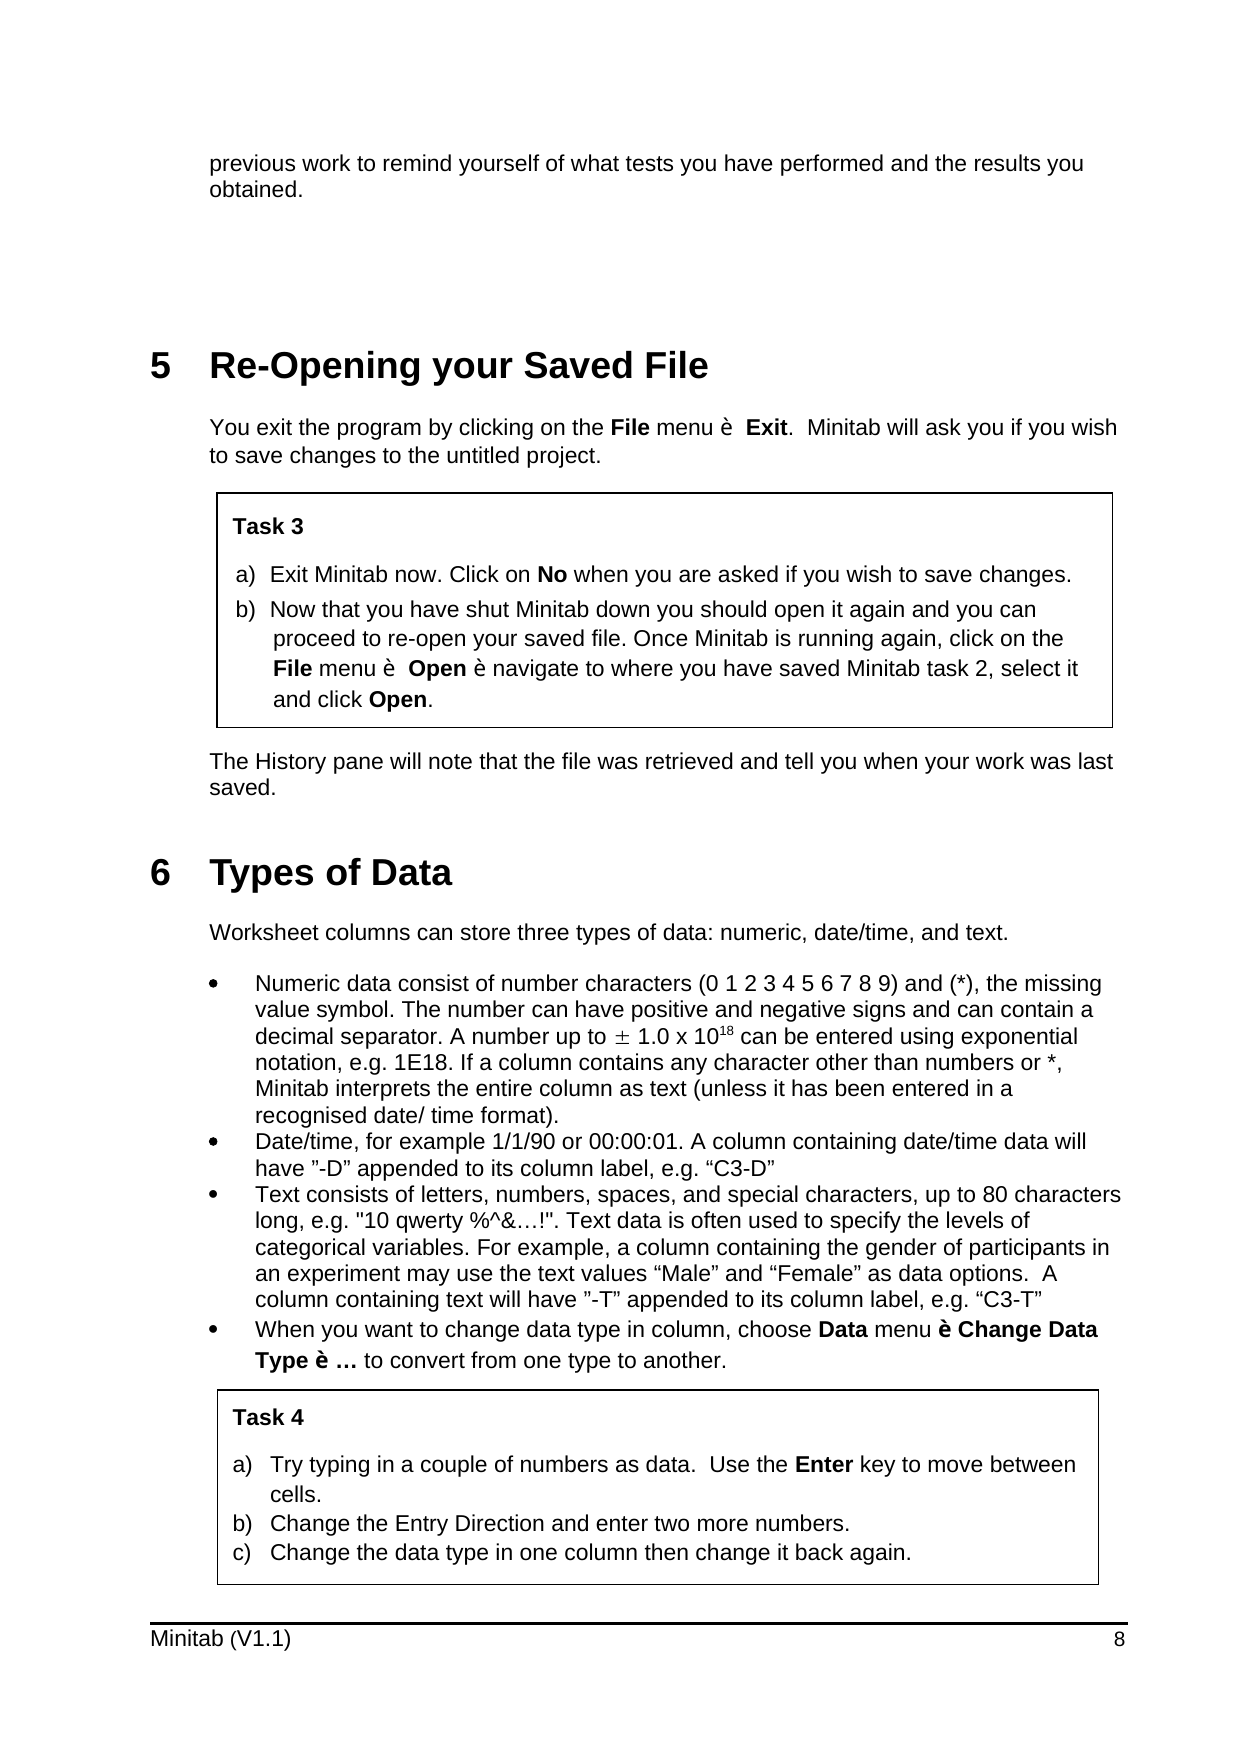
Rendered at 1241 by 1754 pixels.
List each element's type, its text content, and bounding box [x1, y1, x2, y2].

subtitle When you want to change data type in column, choose Data menu è Change Data Type è … to convert from one type to another. [209, 1313, 1128, 1375]
text Worksheet columns can store three types of data: numeric, date/time, and text. [209, 919, 1128, 945]
subtitle Types of Data [150, 851, 1128, 894]
subtitle Date/time, for example 1/1/90 or 00:00:01. A column containing date/time data will have ”-D” appended to its column label, e.g. “C3-D” [209, 1128, 1128, 1181]
subtitle Numeric data consist of number characters (0 1 2 3 4 5 6 7 8 9) and (*), the missing value symbol. The number can have positive and negative signs and can contain a decimal separator. A number up to ± 1.0 x 1018 can be entered using exponential notation, e.g. 1E18. If a column contains any character other than numbers or *, Minitab interprets the entire column as text (unless it has been entered in a recognised date/ time format). [209, 970, 1128, 1128]
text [209, 150, 1128, 203]
text You exit the program by clicking on the File menu è Exit. Minitab will ask you if you wish to save changes to the untitled project. [209, 411, 1128, 469]
text The History pane will note that the file was retrieved and tell you when your work was last saved. [209, 531, 1128, 801]
subtitle Text consists of letters, numbers, spaces, and special characters, up to 80 characters long, e.g. "10 qwerty %^&…!". Text data is often used to specify the levels of categorical variables. For example, a column containing the gender of participants in an experiment may use the text values “Male” and “Female” as data options. A column containing text will have ”-T” appended to its column label, e.g. “C3-T” [209, 1181, 1128, 1313]
subtitle Re-Opening your Saved File [150, 343, 1128, 386]
